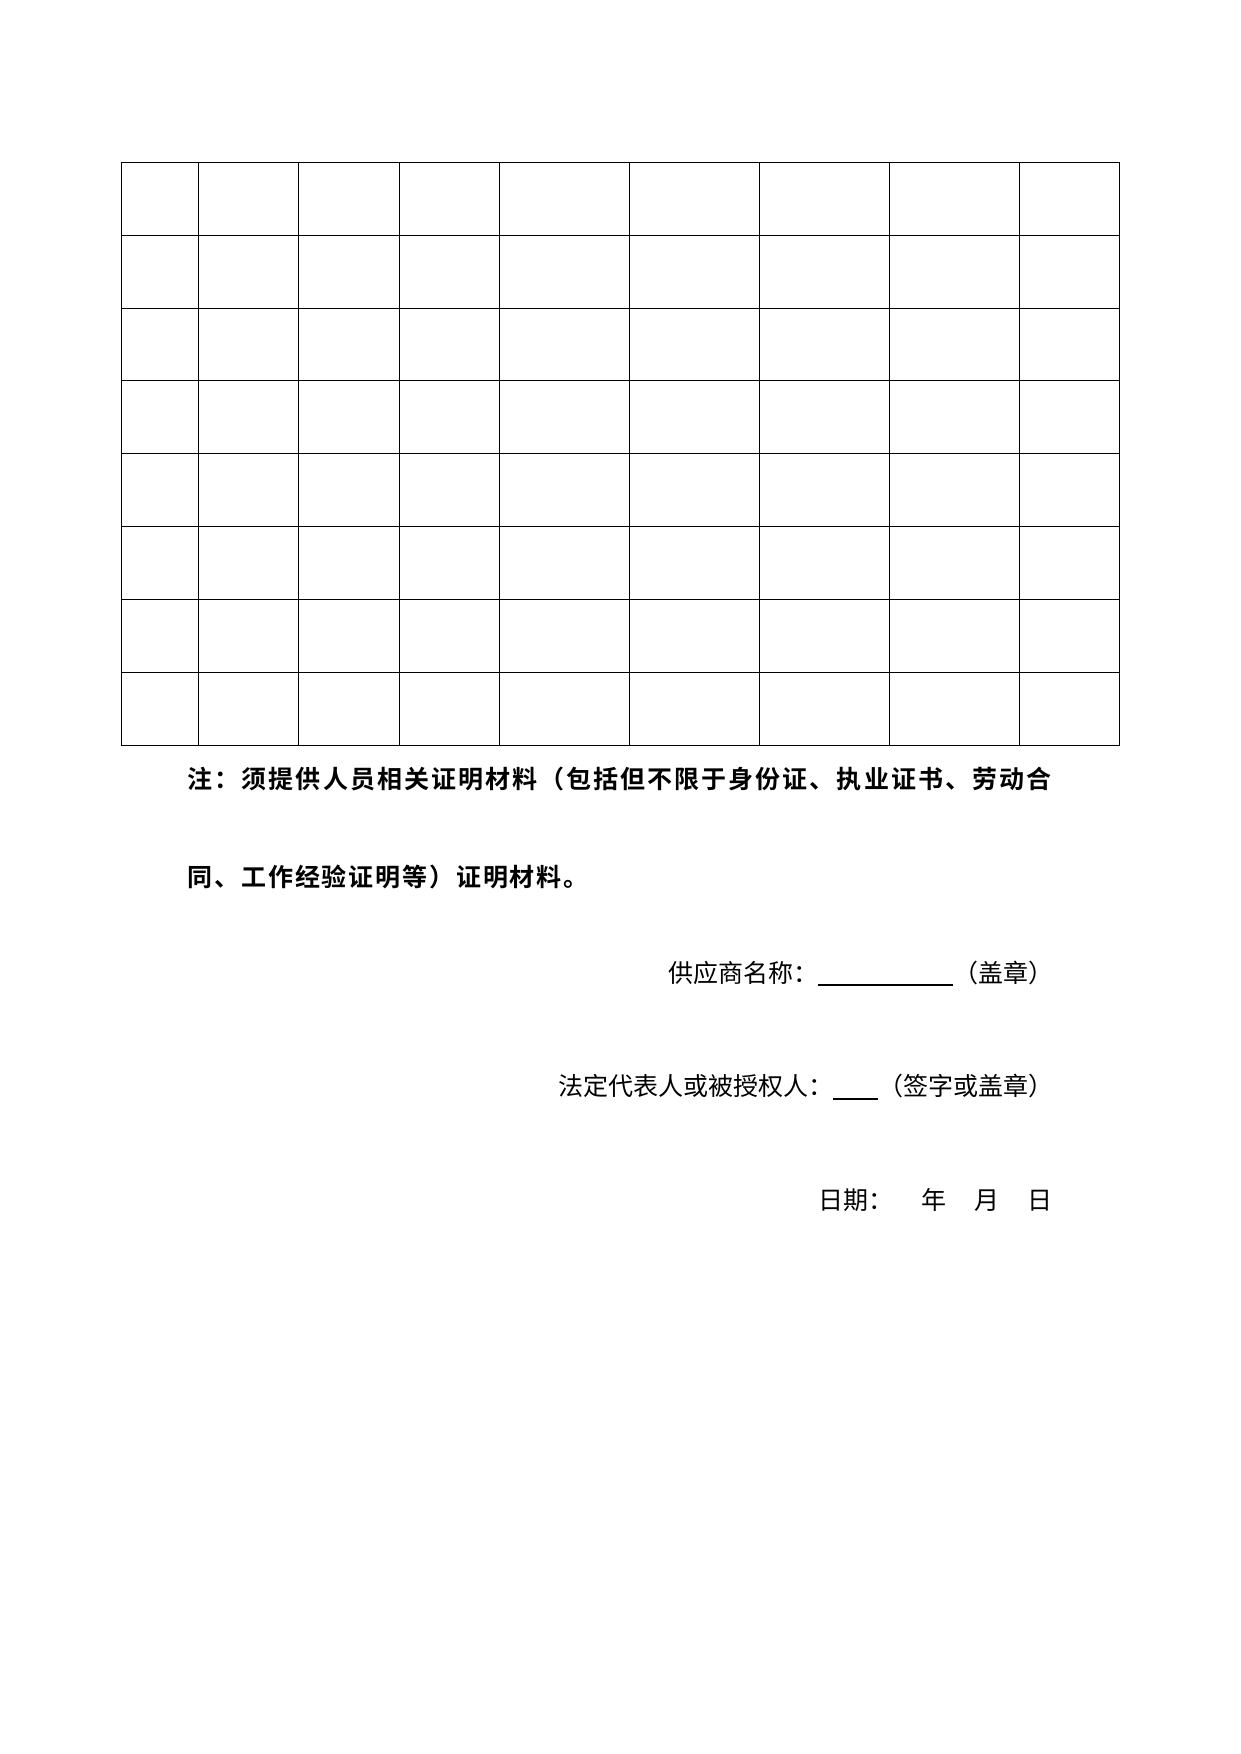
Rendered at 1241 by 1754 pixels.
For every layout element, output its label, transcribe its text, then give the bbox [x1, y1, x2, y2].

table_cell [890, 381, 1019, 453]
table_cell [500, 236, 629, 308]
table_cell [630, 454, 759, 526]
table_cell [500, 673, 629, 744]
table_cell [299, 309, 399, 380]
table_cell [199, 454, 298, 526]
table_cell [199, 381, 298, 453]
table_cell [199, 309, 298, 380]
table_cell [630, 163, 759, 235]
table_cell [630, 673, 759, 744]
table_cell [630, 600, 759, 672]
table_cell [500, 600, 629, 672]
text 日期： 年 月 日 [187, 1166, 1053, 1231]
table_cell [760, 309, 889, 380]
table_cell [760, 454, 889, 526]
table_cell [122, 600, 198, 672]
table_cell [199, 600, 298, 672]
table_cell [1020, 381, 1119, 453]
table_cell [122, 236, 198, 308]
table_cell [122, 381, 198, 453]
table_cell [400, 309, 499, 380]
table_cell [1020, 600, 1119, 672]
table_cell [122, 163, 198, 235]
table_cell [760, 163, 889, 235]
table_cell [760, 381, 889, 453]
table_cell [630, 309, 759, 380]
table_cell [760, 673, 889, 744]
table_cell [199, 673, 298, 744]
table_cell [1020, 309, 1119, 380]
table_cell [630, 527, 759, 599]
table_cell [890, 600, 1019, 672]
table_cell [1020, 236, 1119, 308]
table_cell [1020, 454, 1119, 526]
text 法定代表人或被授权人： （签字或盖章） [187, 1052, 1053, 1117]
table_cell [890, 527, 1019, 599]
table_cell [122, 673, 198, 744]
text 供应商名称： （盖章） [187, 939, 1053, 1004]
table_cell [400, 673, 499, 744]
table_cell [299, 600, 399, 672]
text 注：须提供人员相关证明材料（包括但不限于身份证、执业证书、劳动合同、工作经验证明等）证明材料。 [187, 746, 1053, 908]
table_cell [500, 309, 629, 380]
table_cell [760, 236, 889, 308]
table_cell [630, 236, 759, 308]
table_cell [122, 309, 198, 380]
table_cell [400, 163, 499, 235]
table_cell [760, 600, 889, 672]
table_cell [890, 236, 1019, 308]
table_cell [890, 163, 1019, 235]
table_cell [400, 600, 499, 672]
table_cell [299, 381, 399, 453]
table_cell [890, 673, 1019, 744]
table_cell [199, 236, 298, 308]
table_cell [890, 309, 1019, 380]
table_cell [199, 527, 298, 599]
table_cell [299, 236, 399, 308]
table_cell [299, 527, 399, 599]
table_cell [890, 454, 1019, 526]
table_cell [199, 163, 298, 235]
table_cell [500, 163, 629, 235]
table_cell [122, 527, 198, 599]
table_cell [500, 381, 629, 453]
table_cell [1020, 527, 1119, 599]
table_cell [630, 381, 759, 453]
table_cell [400, 236, 499, 308]
table_cell [400, 381, 499, 453]
table_cell [299, 673, 399, 744]
table_cell [299, 454, 399, 526]
table_cell [122, 454, 198, 526]
table_cell [400, 527, 499, 599]
table_cell [500, 454, 629, 526]
table_cell [1020, 163, 1119, 235]
table_cell [760, 527, 889, 599]
table_cell [1020, 673, 1119, 744]
table_cell [299, 163, 399, 235]
table_cell [500, 527, 629, 599]
table_cell [400, 454, 499, 526]
